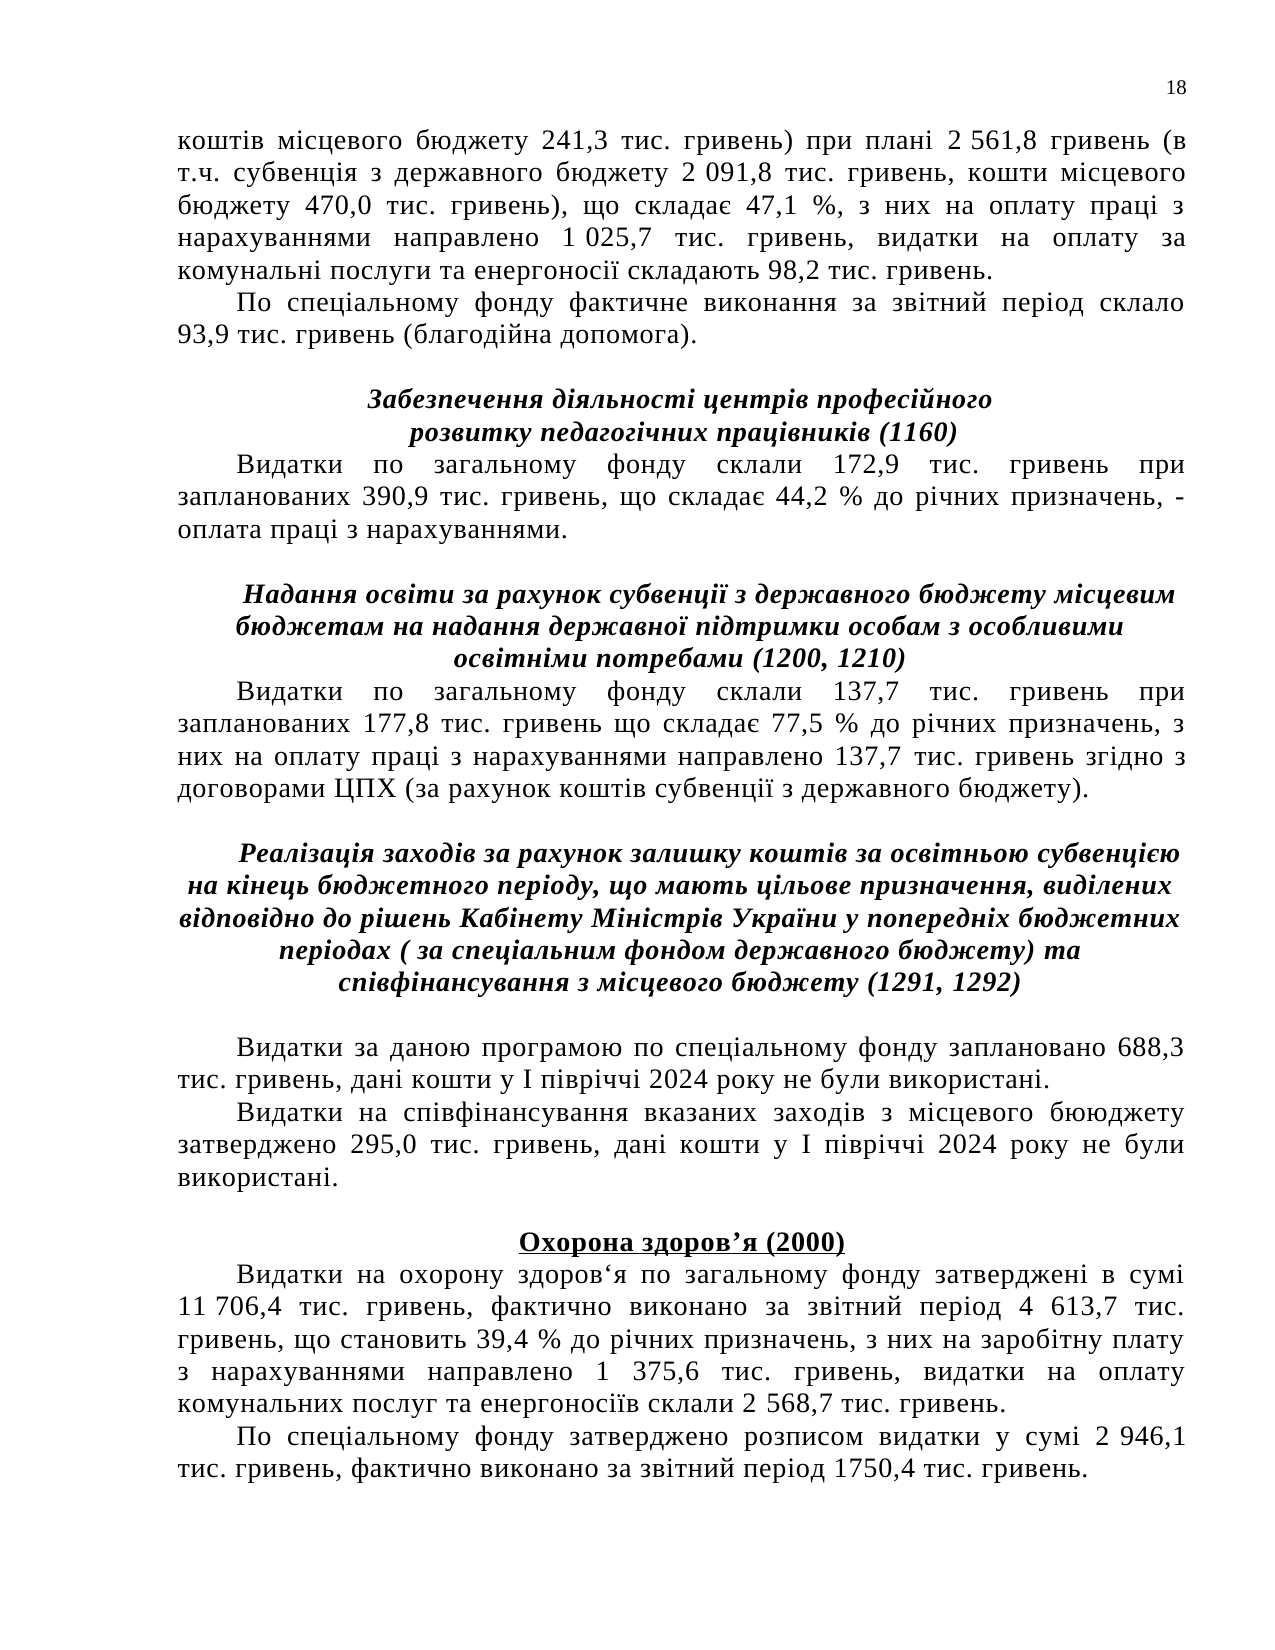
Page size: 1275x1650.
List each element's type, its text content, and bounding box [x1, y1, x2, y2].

text Видатки по загальному фонду склали 137,7 тис. гривень при запланованих 177,8 тис. гривень що складає 77,5 % до річних призначень, з них на оплату праці з нарахуваннями направлено 137,7 тис. гривень згідно з договорами ЦПХ (за рахунок коштів субвенції з державного бюджету). [177, 674, 1186, 803]
text Забезпечення діяльності центрів професійного [177, 382, 1186, 415]
text Видатки на охорону здоров‘я по загальному фонду затверджені в сумі 11 706,4 тис. гривень, фактично виконано за звітний період 4 613,7 тис. гривень, що становить 39,4 % до річних призначень, з них на заробітну плату з нарахуваннями направлено 1 375,6 тис. гривень, видатки на оплату комунальних послуг та енергоносіїв склали 2 568,7 тис. гривень. [177, 1257, 1186, 1419]
text Видатки за даною програмою по спеціальному фонду заплановано 688,3 тис. гривень, дані кошти у І півріччі 2024 року не були використані. [177, 1030, 1186, 1095]
text Реалізація заходів за рахунок залишку коштів за освітньою субвенцією на кінець бюджетного періоду, що мають цільове призначення, виділених відповідно до рішень Кабінету Міністрів України у попередніх бюджетних періодах ( за спеціальним фондом державного бюджету) та співфінансування з місцевого бюджету (1291, 1292) [177, 836, 1186, 998]
text Надання освіти за рахунок субвенції з державного бюджету місцевим бюджетам на надання державної підтримки особам з особливими освітніми потребами (1200, 1210) [177, 577, 1186, 674]
text По спеціальному фонду фактичне виконання за звітний період склало 93,9 тис. гривень (благодійна допомога). [177, 285, 1186, 350]
text розвитку педагогічних працівників (1160) [177, 415, 1186, 447]
text Видатки по загальному фонду склали 172,9 тис. гривень при запланованих 390,9 тис. гривень, що складає 44,2 % до річних призначень, - оплата праці з нарахуваннями. [177, 447, 1186, 544]
text Видатки на співфінансування вказаних заходів з місцевого бююджету затверджено 295,0 тис. гривень, дані кошти у І півріччі 2024 року не були використані. [177, 1095, 1186, 1192]
text По спеціальному фонду затверджено розписом видатки у сумі 2 946,1 тис. гривень, фактично виконано за звітний період 1750,4 тис. гривень. [177, 1419, 1186, 1484]
text Охорона здоров’я (2000) [177, 1224, 1186, 1257]
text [177, 123, 1186, 285]
